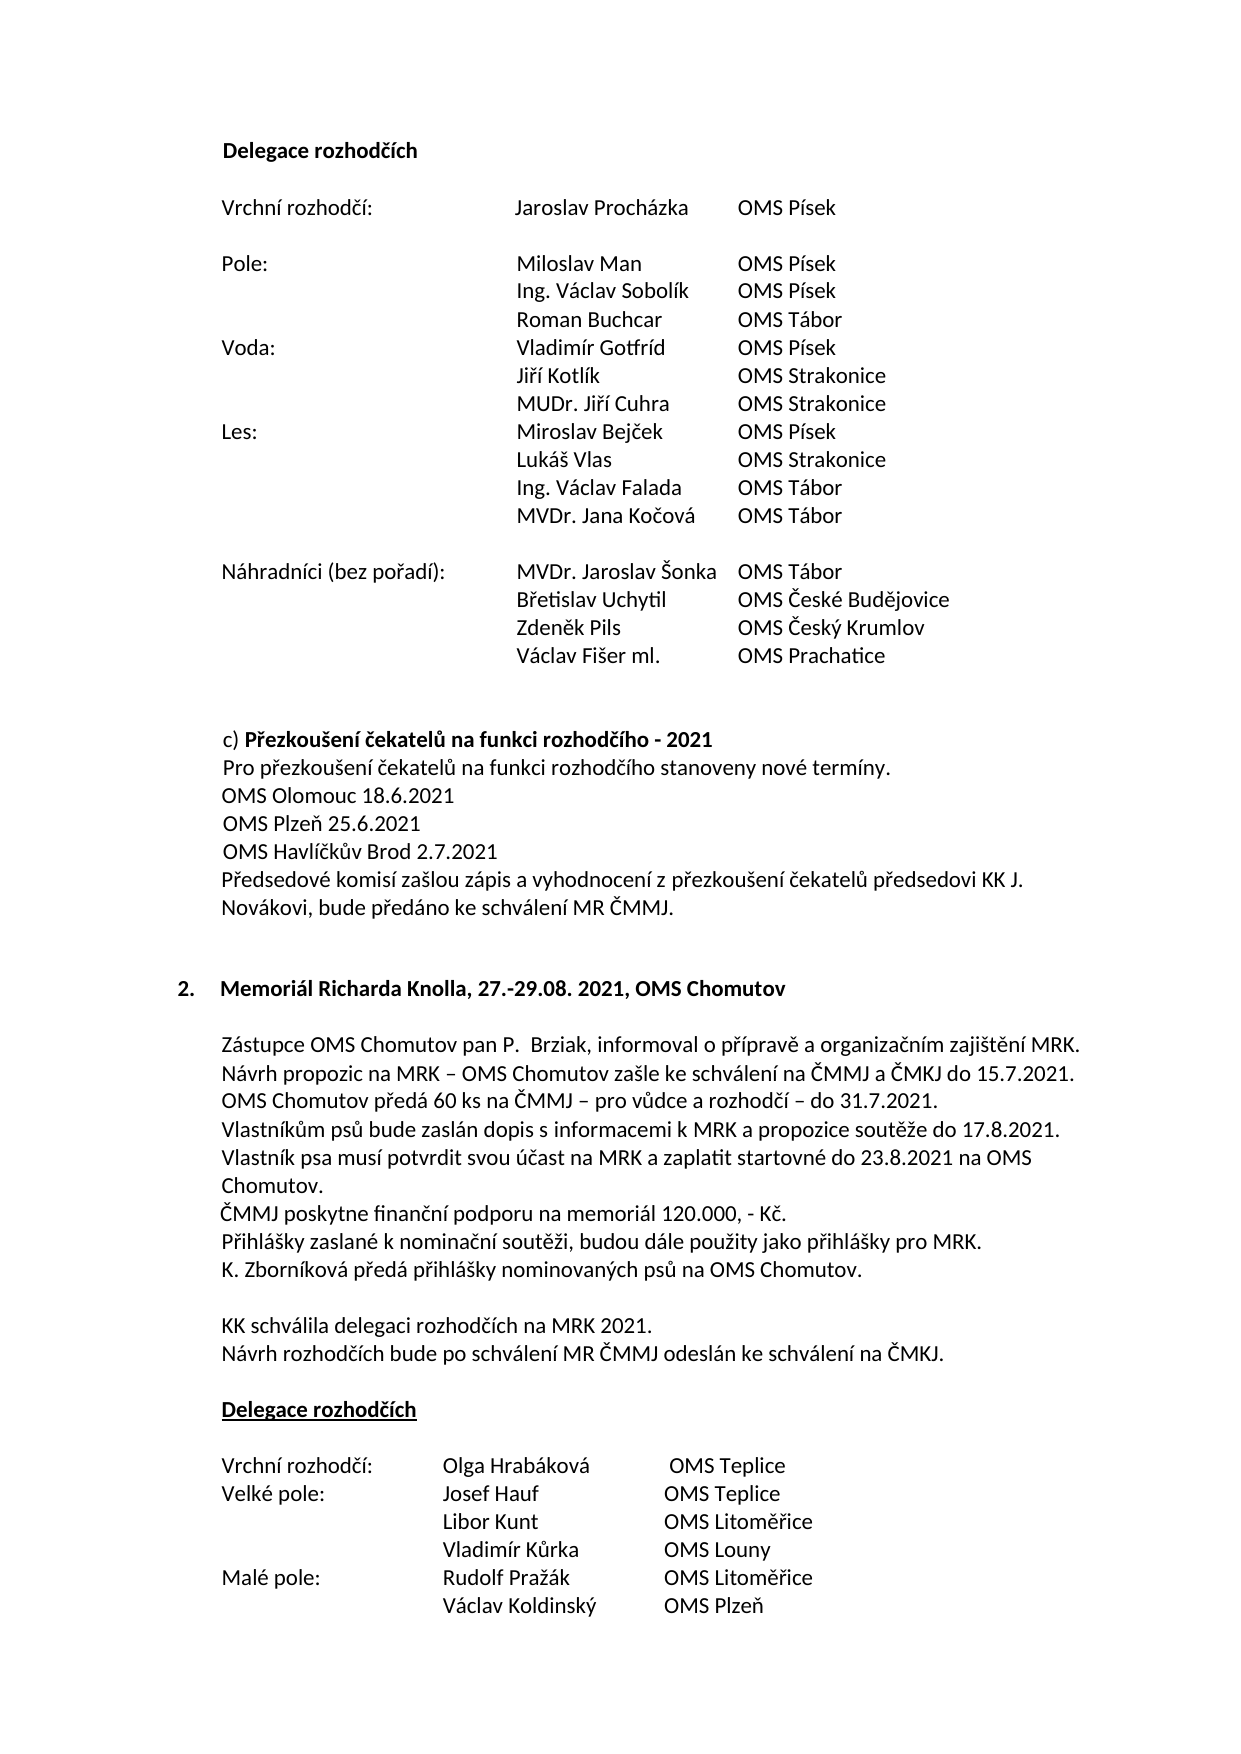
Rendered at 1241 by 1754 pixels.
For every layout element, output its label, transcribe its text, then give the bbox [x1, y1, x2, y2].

text Předsedové komisí zašlou zápis a vyhodnocení z přezkoušení čekatelů předsedovi KK J. Novákovi, bude předáno ke schválení MR ČMMJ. [221, 865, 1092, 921]
text Václav Koldinský OMS Plzeň [369, 1591, 1092, 1619]
text Delegace rozhodčích [221, 1395, 1092, 1423]
text Břetislav Uchytil OMS České Budějovice [148, 585, 1092, 613]
text Libor Kunt OMS Litoměřice [369, 1507, 1092, 1535]
text Návrh rozhodčích bude po schválení MR ČMMJ odeslán ke schválení na ČMKJ. [221, 1339, 1092, 1367]
text Lukáš Vlas OMS Strakonice [221, 445, 1092, 473]
list Václav Fišer ml. OMS Prachatice [223, 641, 1092, 669]
text Vrchní rozhodčí: Jaroslav Procházka OMS Písek [221, 193, 1092, 221]
text OMS Chomutov předá 60 ks na ČMMJ – pro vůdce a rozhodčí – do 31.7.2021. [148, 1087, 1092, 1115]
text Jiří Kotlík OMS Strakonice [221, 361, 1092, 389]
text Vrchní rozhodčí: Olga Hrabáková OMS Teplice [221, 1451, 1092, 1479]
text Zástupce OMS Chomutov pan P. Brziak, informoval o přípravě a organizačním zajištění MRK. [221, 1031, 1092, 1059]
list Delegace rozhodčích [223, 136, 1092, 164]
text Malé pole: Rudolf Pražák OMS Litoměřice [221, 1563, 1092, 1591]
text Pole: Miloslav Man OMS Písek [221, 249, 1092, 277]
list c) Přezkoušení čekatelů na funkci rozhodčího - 2021 [223, 725, 1092, 753]
text Les: Miroslav Bejček OMS Písek [221, 417, 1092, 445]
text MVDr. Jana Kočová OMS Tábor [221, 501, 1092, 529]
text OMS Olomouc 18.6.2021 [148, 781, 1092, 809]
list Memoriál Richarda Knolla, 27.-29.08. 2021, OMS Chomutov [177, 974, 1092, 1003]
text Vlastníkům psů bude zaslán dopis s informacemi k MRK a propozice soutěže do 17.8.2021. Vlastník psa musí potvrdit svou účast na MRK a zaplatit startovné do 23.8.2021 na OMS Chomutov. [221, 1115, 1092, 1199]
list Pro přezkoušení čekatelů na funkci rozhodčího stanoveny nové termíny. [223, 753, 1092, 781]
text Ing. Václav Falada OMS Tábor [221, 473, 1092, 501]
text OMS Plzeň 25.6.2021 [149, 809, 1092, 837]
text Náhradníci (bez pořadí): MVDr. Jaroslav Šonka OMS Tábor [148, 557, 1092, 585]
text Přihlášky zaslané k nominační soutěži, budou dále použity jako přihlášky pro MRK. [221, 1227, 1092, 1255]
text MUDr. Jiří Cuhra OMS Strakonice [221, 389, 1092, 417]
text Voda: Vladimír Gotfríd OMS Písek [221, 333, 1092, 361]
text Návrh propozic na MRK – OMS Chomutov zašle ke schválení na ČMMJ a ČMKJ do 15.7.2021. [148, 1059, 1092, 1087]
list ČMMJ poskytne finanční podporu na memoriál 120.000, - Kč. [215, 1199, 1092, 1227]
text Vladimír Kůrka OMS Louny [369, 1535, 1092, 1563]
text Ing. Václav Sobolík OMS Písek [221, 277, 1092, 305]
text Roman Buchcar OMS Tábor [221, 305, 1092, 333]
text Velké pole: Josef Hauf OMS Teplice [221, 1479, 1092, 1507]
text K. Zborníková předá přihlášky nominovaných psů na OMS Chomutov. [221, 1255, 1092, 1283]
text OMS Havlíčkův Brod 2.7.2021 [149, 837, 1092, 865]
text KK schválila delegaci rozhodčích na MRK 2021. [221, 1311, 1092, 1339]
text Zdeněk Pils OMS Český Krumlov [148, 613, 1092, 641]
